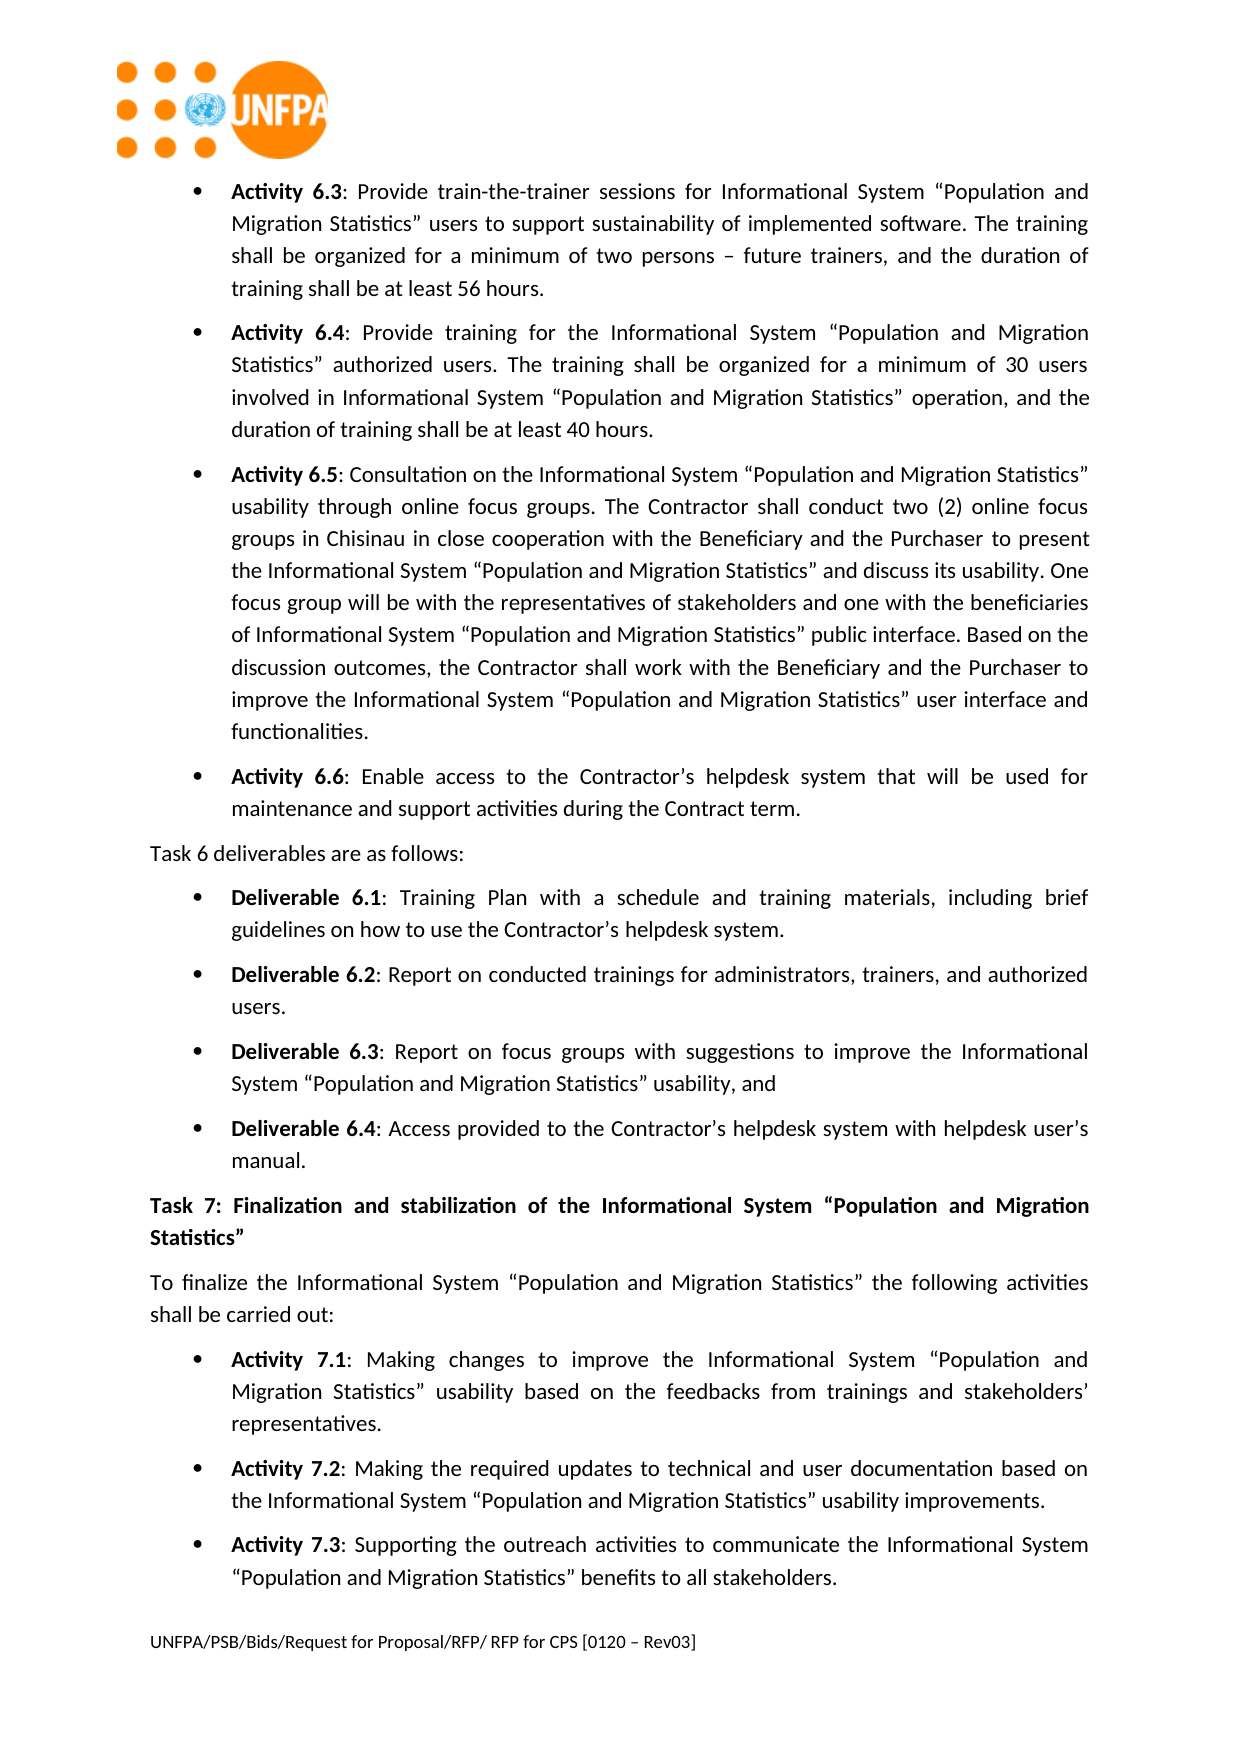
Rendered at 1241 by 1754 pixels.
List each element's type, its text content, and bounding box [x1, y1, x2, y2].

list Activity 7.3: Supporting the outreach activities to communicate the Informational System “Population and Migration Statistics” benefits to all stakeholders. [193, 1531, 1090, 1591]
text Task 6 deliverables are as follows: [150, 839, 1090, 867]
list Activity 6.4: Provide training for the Informational System “Population and Migration Statistics” authorized users. The training shall be organized for a minimum of 30 users involved in Informational System “Population and Migration Statistics” operation, and the duration of training shall be at least 40 hours. [193, 318, 1090, 443]
list Activity 6.5: Consultation on the Informational System “Population and Migration Statistics” usability through online focus groups. The Contractor shall conduct two (2) online focus groups in Chisinau in close cooperation with the Beneficiary and the Purchaser to present the Informational System “Population and Migration Statistics” and discuss its usability. One focus group will be with the representatives of stakeholders and one with the beneficiaries of Informational System “Population and Migration Statistics” public interface. Based on the discussion outcomes, the Contractor shall work with the Beneficiary and the Purchaser to improve the Informational System “Population and Migration Statistics” user interface and functionalities. [193, 460, 1090, 745]
list Activity 7.1: Making changes to improve the Informational System “Population and Migration Statistics” usability based on the feedbacks from trainings and stakeholders’ representatives. [193, 1345, 1090, 1437]
list Activity 7.2: Making the required updates to technical and user documentation based on the Informational System “Population and Migration Statistics” usability improvements. [193, 1454, 1090, 1514]
list Activity 6.6: Enable access to the Contractor’s helpdesk system that will be used for maintenance and support activities during the Contract term. [193, 762, 1090, 822]
list Deliverable 6.3: Report on focus groups with suggestions to improve the Informational System “Population and Migration Statistics” usability, and [193, 1037, 1090, 1097]
text To finalize the Informational System “Population and Migration Statistics” the following activities shall be carried out: [150, 1268, 1090, 1328]
picture [117, 61, 328, 159]
list Deliverable 6.1: Training Plan with a schedule and training materials, including brief guidelines on how to use the Contractor’s helpdesk system. [193, 883, 1090, 944]
list Deliverable 6.4: Access provided to the Contractor’s helpdesk system with helpdesk user’s manual. [193, 1114, 1090, 1174]
list Activity 6.3: Provide train-the-trainer sessions for Informational System “Population and Migration Statistics” users to support sustainability of implemented software. The training shall be organized for a minimum of two persons – future trainers, and the duration of training shall be at least 56 hours. [193, 177, 1090, 302]
text Task 7: Finalization and stabilization of the Informational System “Population and Migration Statistics” [150, 1191, 1090, 1251]
list Deliverable 6.2: Report on conducted trainings for administrators, trainers, and authorized users. [193, 960, 1090, 1021]
